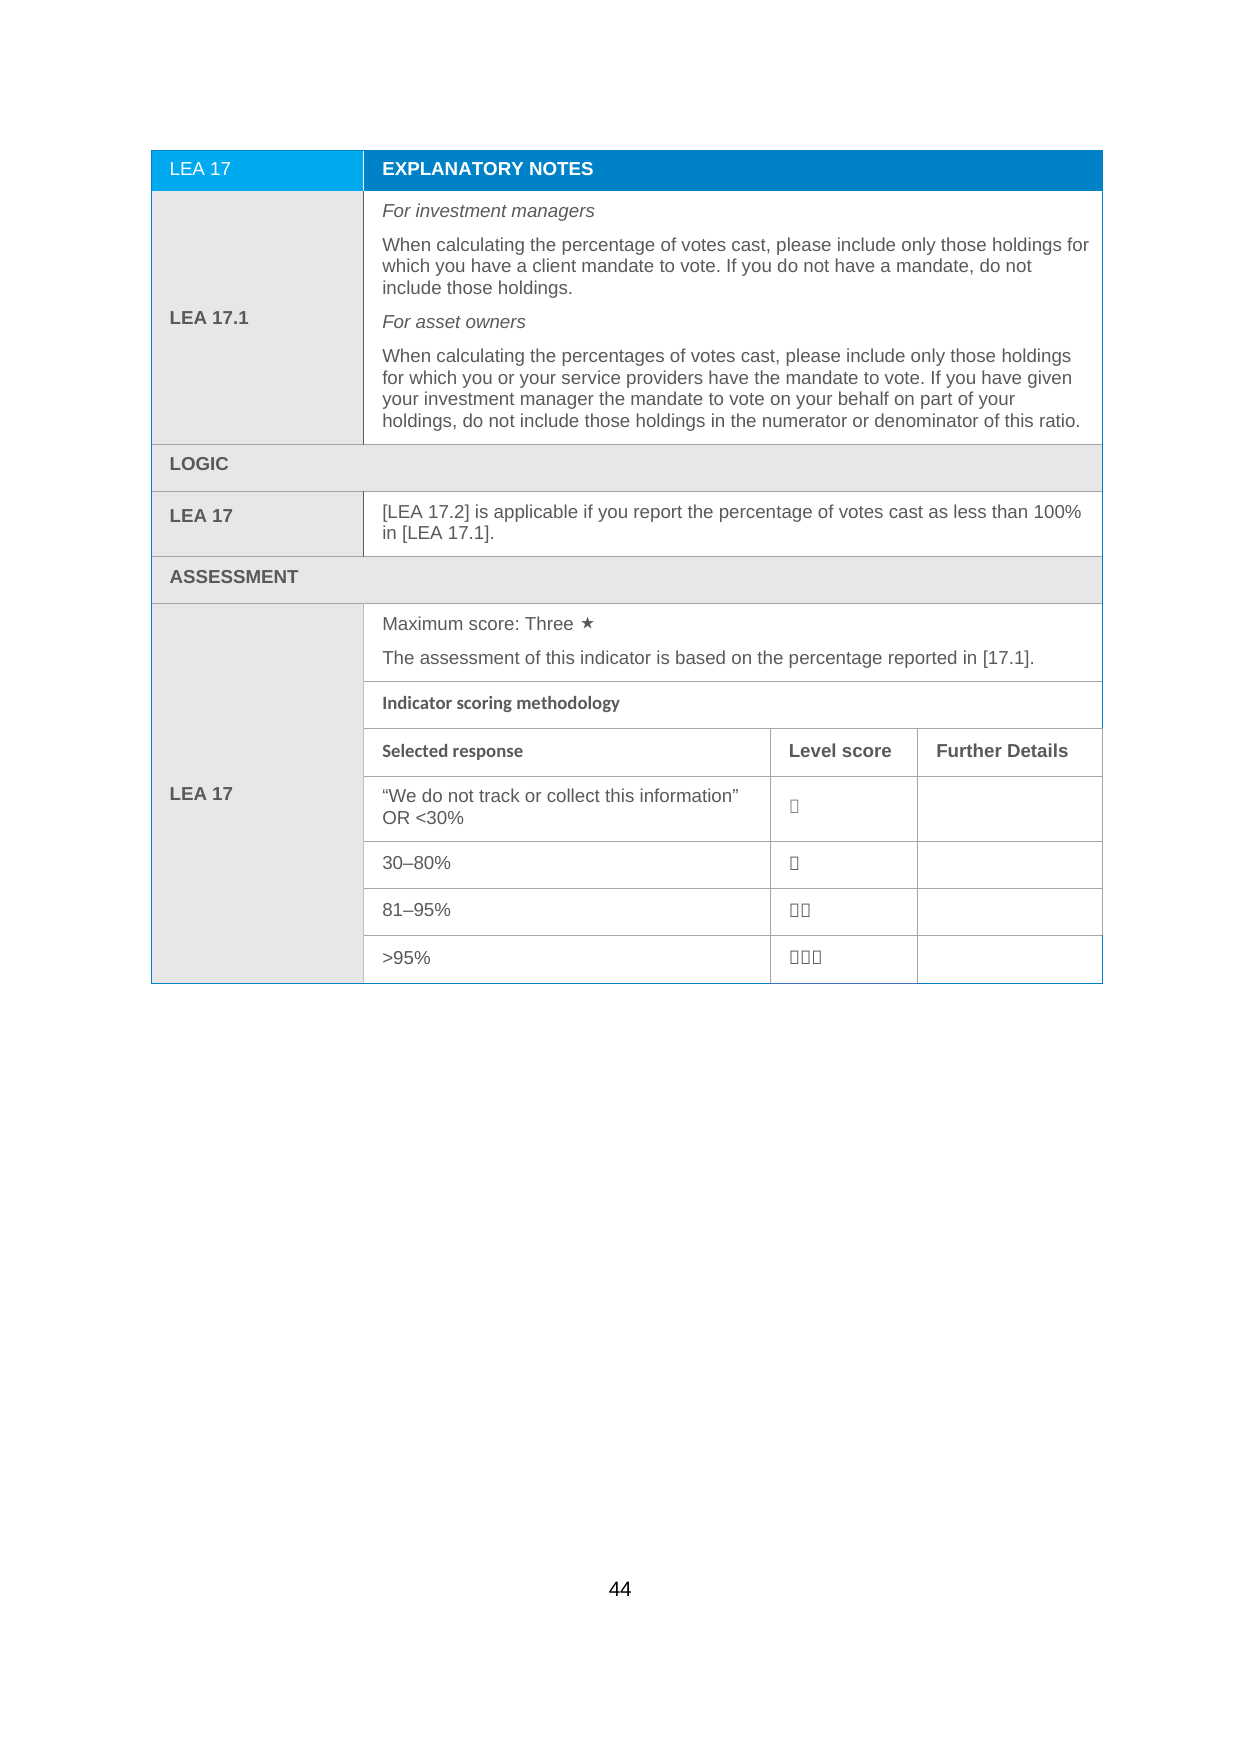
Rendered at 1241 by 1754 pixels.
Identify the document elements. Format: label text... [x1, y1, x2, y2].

table_cell [LEA 17.2] is applicable if you report the percentage of votes cast as less than 100% in [LEA 17.1]. [364, 492, 1102, 556]
table_cell LEA 17 [152, 492, 363, 556]
table_cell 81–95% [364, 889, 770, 935]
table_cell [918, 936, 1102, 983]
table_cell Indicator scoring methodology [364, 682, 1102, 728]
table_cell Further Details [918, 729, 1102, 776]
table_cell Selected response [364, 729, 770, 776]
table_cell [918, 842, 1102, 888]
table_cell [918, 889, 1102, 935]
table_cell LOGIC [152, 445, 1102, 491]
table_cell For investment managers When calculating the percentage of votes cast, please include only those holdings for which you have a client mandate to vote. If you do not have a mandate, do not include those holdings. For asset owners When calculating the percentages of votes cast, please include only those holdings for which you or your service providers have the mandate to vote. If you have given your investment manager the mandate to vote on your behalf on part of your holdings, do not include those holdings in the numerator or denominator of this ratio. [364, 191, 1102, 444]
table_cell [918, 777, 1102, 841]
table_cell >95% [364, 936, 770, 983]
table_cell LEA 17 [152, 604, 363, 983]
table_cell ASSESSMENT [152, 557, 1102, 603]
table_cell “We do not track or collect this information” OR <30% [364, 777, 770, 841]
table_cell Maximum score: Three The assessment of this indicator is based on the percentage reported in [17.1]. [364, 604, 1102, 681]
table_cell  [771, 777, 917, 841]
table_cell LEA 17.1 [152, 191, 363, 444]
table_cell Level score [771, 729, 917, 776]
table_cell  [771, 889, 917, 935]
table_cell  [771, 936, 917, 983]
table_header EXPLANATORY NOTES [364, 151, 1102, 191]
table_cell 30–80% [364, 842, 770, 888]
table_cell  [771, 842, 917, 888]
table_header LEA 17 [152, 151, 363, 191]
